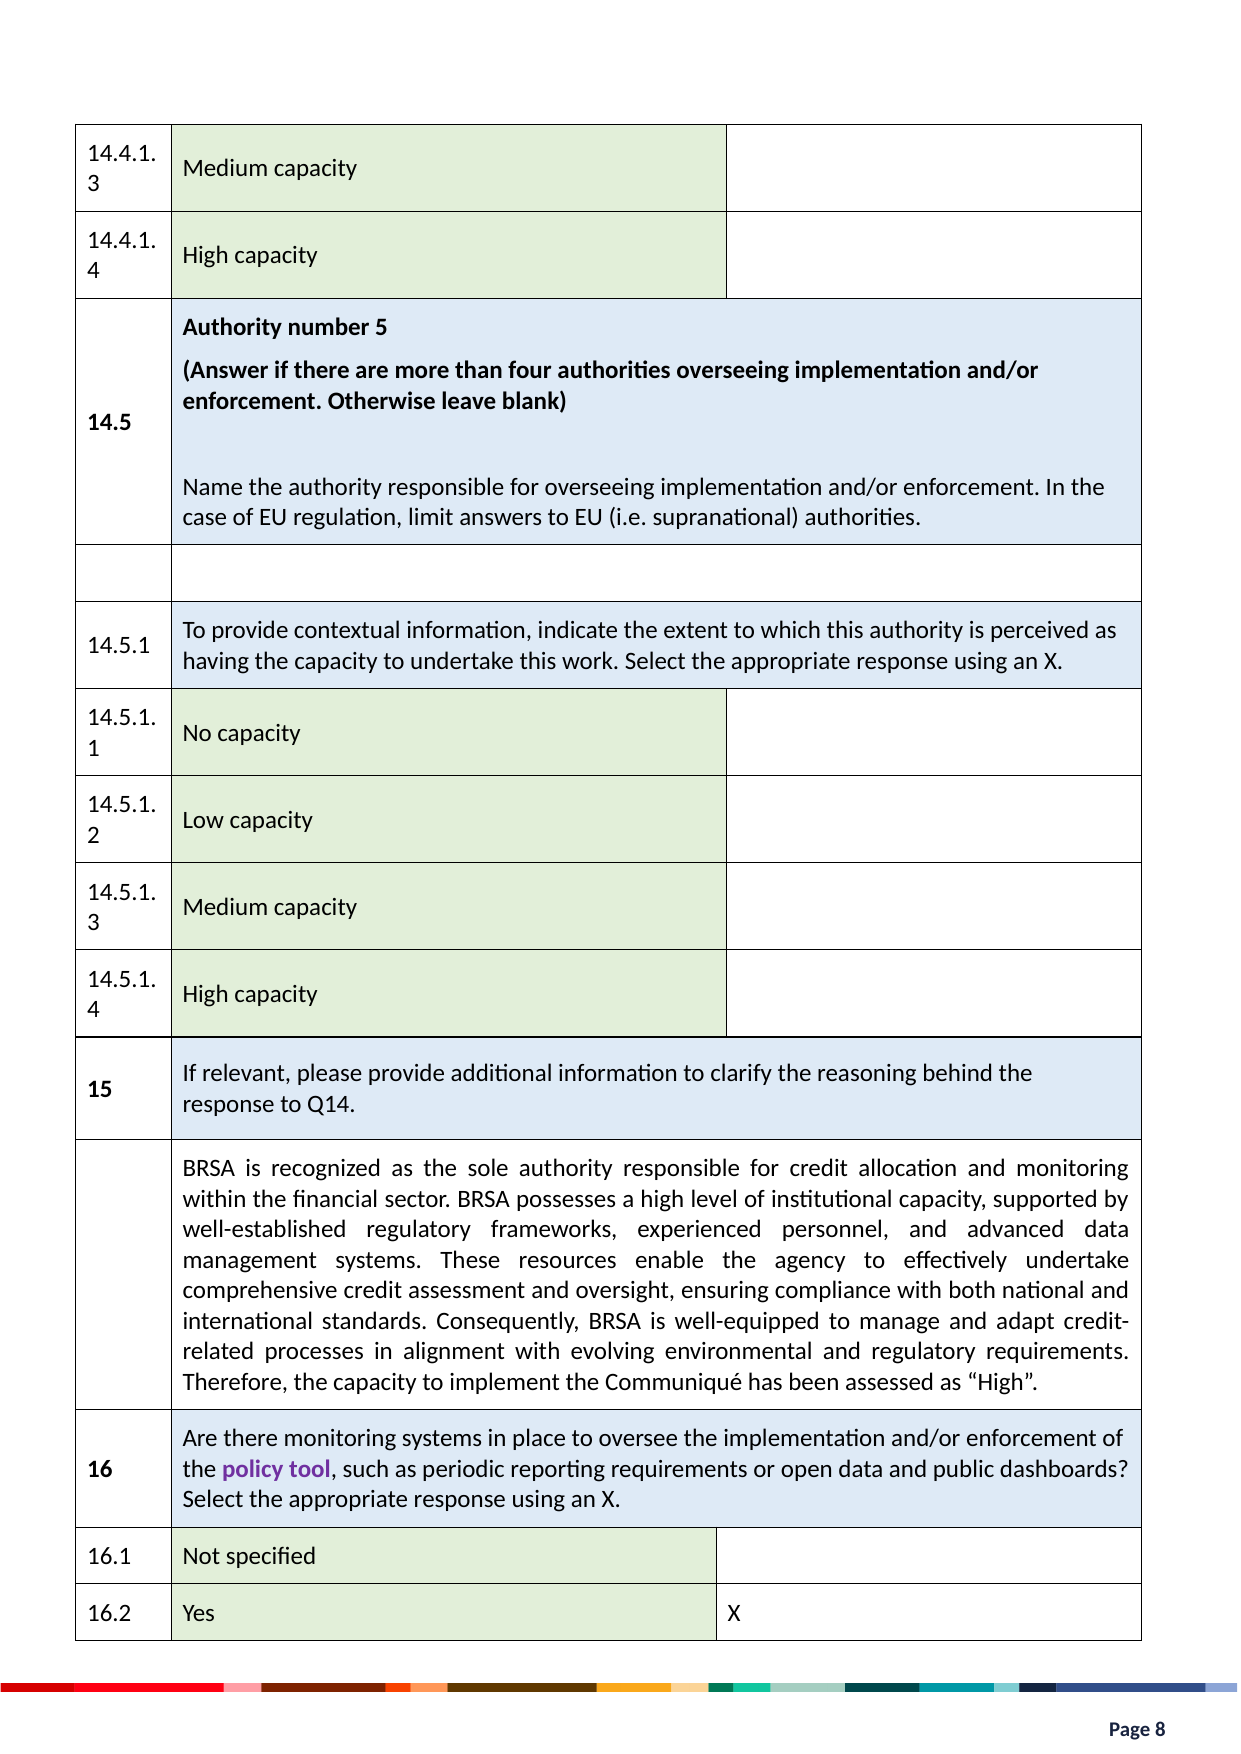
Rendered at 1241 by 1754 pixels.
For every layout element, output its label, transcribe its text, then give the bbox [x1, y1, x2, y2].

table_cell No capacity [172, 689, 726, 775]
table_cell 14.4.1.4 [76, 212, 171, 298]
table_cell To provide contextual information, indicate the extent to which this authority is perceived as having the capacity to undertake this work. Select the appropriate response using an X. [172, 602, 1141, 688]
table_cell 14.5 [76, 299, 171, 544]
picture [0, 1683, 1236, 1692]
table_cell 14.5.1.4 [76, 950, 171, 1036]
table_cell [727, 212, 1141, 298]
table_cell 14.5.1 [76, 602, 171, 688]
table_cell [727, 125, 1141, 211]
table_cell Yes [172, 1584, 716, 1640]
table_cell 16.1 [76, 1528, 171, 1583]
table_cell 16.2 [76, 1584, 171, 1640]
table_cell BRSA is recognized as the sole authority responsible for credit allocation and monitoring within the financial sector. BRSA possesses a high level of institutional capacity, supported by well-established regulatory frameworks, experienced personnel, and advanced data management systems. These resources enable the agency to effectively undertake comprehensive credit assessment and oversight, ensuring compliance with both national and international standards. Consequently, BRSA is well-equipped to manage and adapt credit-related processes in alignment with evolving environmental and regulatory requirements. Therefore, the capacity to implement the Communiqué has been assessed as “High”. [172, 1140, 1141, 1409]
table_cell 14.5.1.1 [76, 689, 171, 775]
table_cell Authority number 5 (Answer if there are more than four authorities overseeing implementation and/or enforcement. Otherwise leave blank) Name the authority responsible for overseeing implementation and/or enforcement. In the case of EU regulation, limit answers to EU (i.e. supranational) authorities. [172, 299, 1141, 544]
table_cell [717, 1528, 1141, 1583]
table_cell [727, 776, 1141, 862]
table_cell [76, 545, 171, 601]
table_cell Not specified [172, 1528, 716, 1583]
table_cell [727, 950, 1141, 1036]
table_cell High capacity [172, 212, 726, 298]
table_cell [727, 689, 1141, 775]
table_cell 16 [76, 1410, 171, 1527]
table_cell High capacity [172, 950, 726, 1036]
table_cell 14.5.1.2 [76, 776, 171, 862]
table_cell X [717, 1584, 1141, 1640]
table_cell 15 [76, 1038, 171, 1139]
table_cell [76, 1140, 171, 1409]
table_cell 14.5.1.3 [76, 863, 171, 949]
table_cell Are there monitoring systems in place to oversee the implementation and/or enforcement of the policy tool, such as periodic reporting requirements or open data and public dashboards? Select the appropriate response using an X. [172, 1410, 1141, 1527]
table_cell [172, 545, 1141, 601]
table_cell Low capacity [172, 776, 726, 862]
table_cell Medium capacity [172, 863, 726, 949]
table_cell If relevant, please provide additional information to clarify the reasoning behind the response to Q14. [172, 1038, 1141, 1139]
table_cell [727, 863, 1141, 949]
table_cell 14.4.1.3 [76, 125, 171, 211]
table_cell Medium capacity [172, 125, 726, 211]
